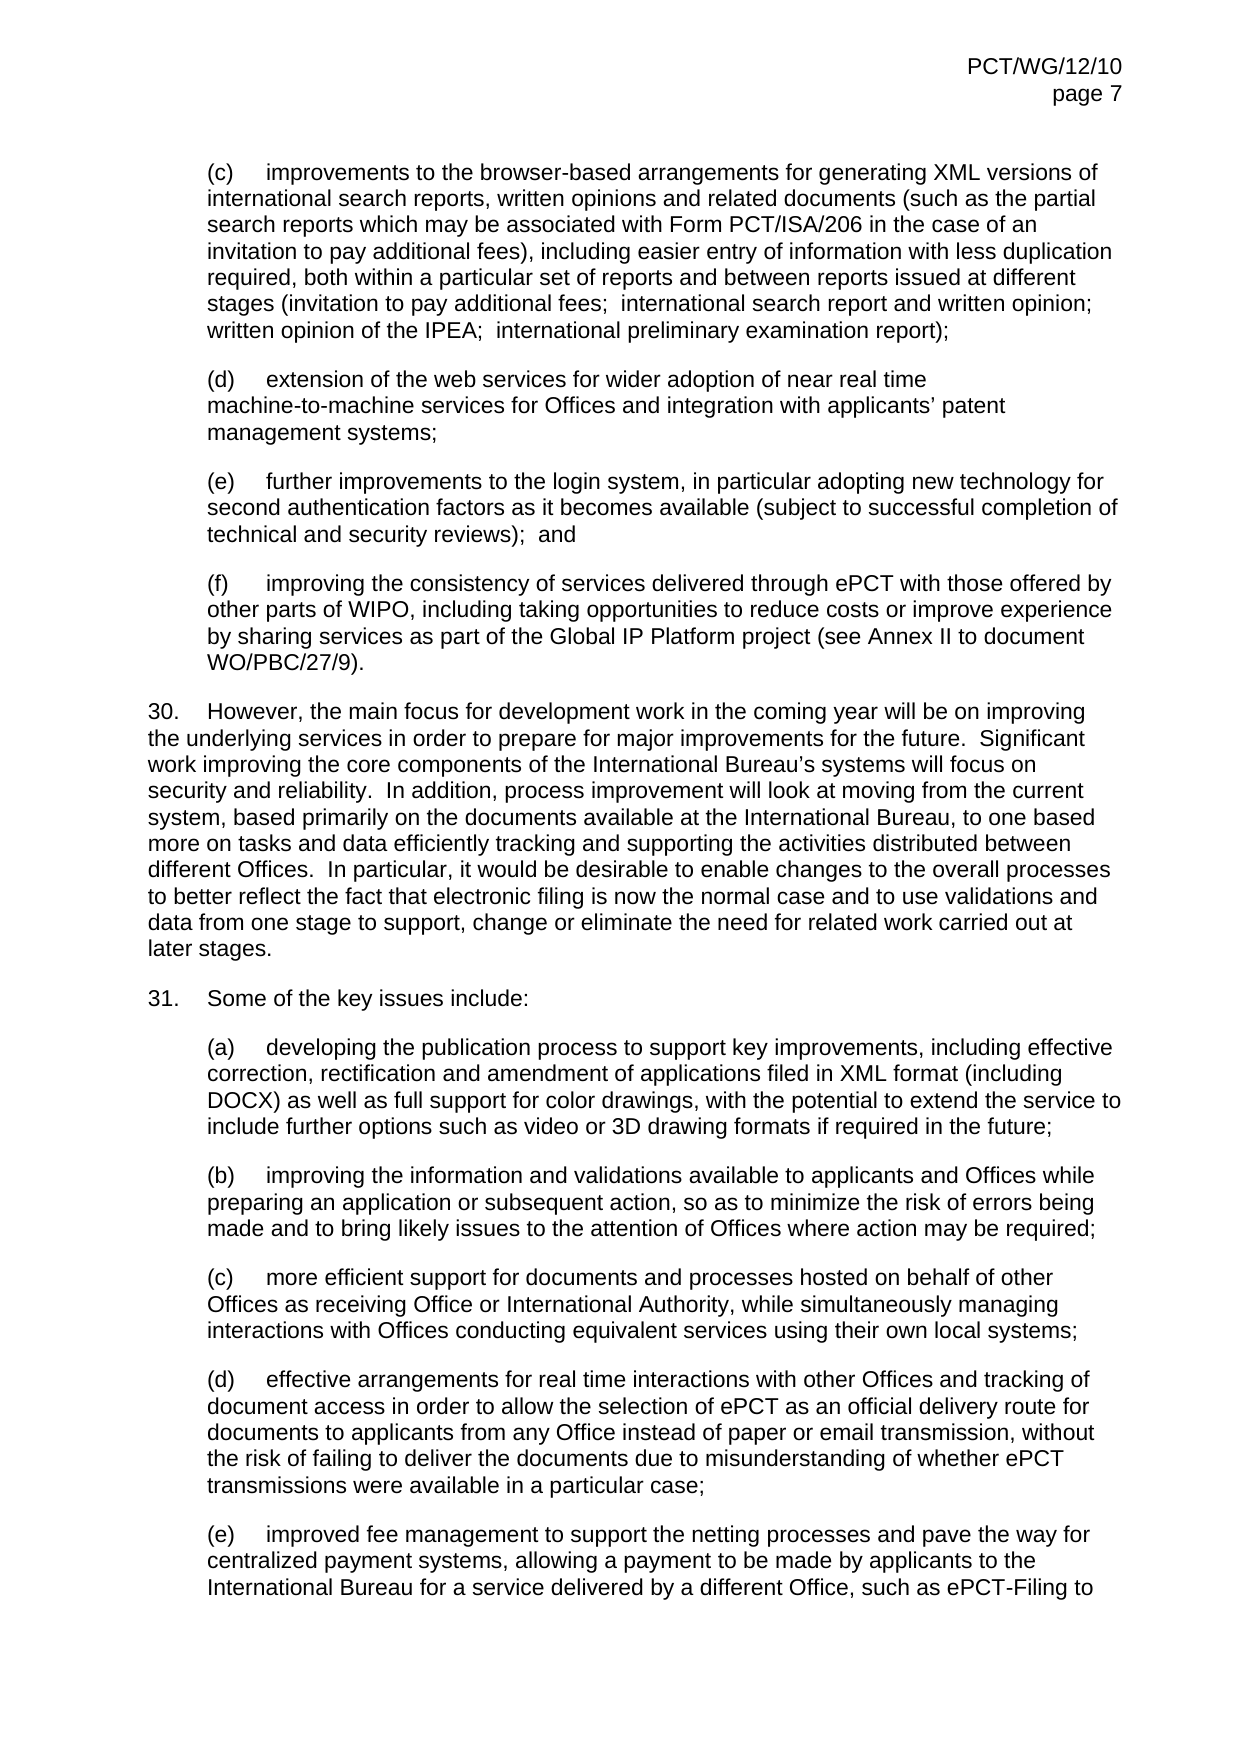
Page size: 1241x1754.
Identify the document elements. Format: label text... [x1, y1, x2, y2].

list extension of the web services for wider adoption of near real time machine-to-machine services for Offices and integration with applicants’ patent management systems; [207, 366, 1122, 445]
list developing the publication process to support key improvements, including effective correction, rectification and amendment of applications filed in XML format (including DOCX) as well as full support for color drawings, with the potential to extend the service to include further options such as video or 3D drawing formats if required in the future; [207, 1034, 1122, 1139]
list improving the information and validations available to applicants and Offices while preparing an application or subsequent action, so as to minimize the risk of errors being made and to bring likely issues to the attention of Offices where action may be required; [207, 1162, 1122, 1241]
list more efficient support for documents and processes hosted on behalf of other Offices as receiving Office or International Authority, while simultaneously managing interactions with Offices conducting equivalent services using their own local systems; [207, 1264, 1122, 1343]
list improvements to the browser-based arrangements for generating XML versions of international search reports, written opinions and related documents (such as the partial search reports which may be associated with Form PCT/ISA/206 in the case of an invitation to pay additional fees), including easier entry of information with less duplication required, both within a particular set of reports and between reports issued at different stages (invitation to pay additional fees; international search report and written opinion; written opinion of the IPEA; international preliminary examination report); [207, 158, 1122, 343]
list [207, 1521, 1122, 1600]
text Some of the key issues include: [148, 985, 1122, 1011]
list further improvements to the login system, in particular adopting new technology for second authentication factors as it becomes available (subject to successful completion of technical and security reviews); and [207, 468, 1122, 547]
list improving the consistency of services delivered through ePCT with those offered by other parts of WIPO, including taking opportunities to reduce costs or improve experience by sharing services as part of the Global IP Platform project (see Annex II to document WO/PBC/27/9). [207, 570, 1122, 675]
list effective arrangements for real time interactions with other Offices and tracking of document access in order to allow the selection of ePCT as an official delivery route for documents to applicants from any Office instead of paper or email transmission, without the risk of failing to deliver the documents due to misunderstanding of whether ePCT transmissions were available in a particular case; [207, 1366, 1122, 1498]
text However, the main focus for development work in the coming year will be on improving the underlying services in order to prepare for major improvements for the future. Significant work improving the core components of the International Bureau’s systems will focus on security and reliability. In addition, process improvement will look at moving from the current system, based primarily on the documents available at the International Bureau, to one based more on tasks and data efficiently tracking and supporting the activities distributed between different Offices. In particular, it would be desirable to enable changes to the overall processes to better reflect the fact that electronic filing is now the normal case and to use validations and data from one stage to support, change or eliminate the need for related work carried out at later stages. [148, 698, 1122, 962]
